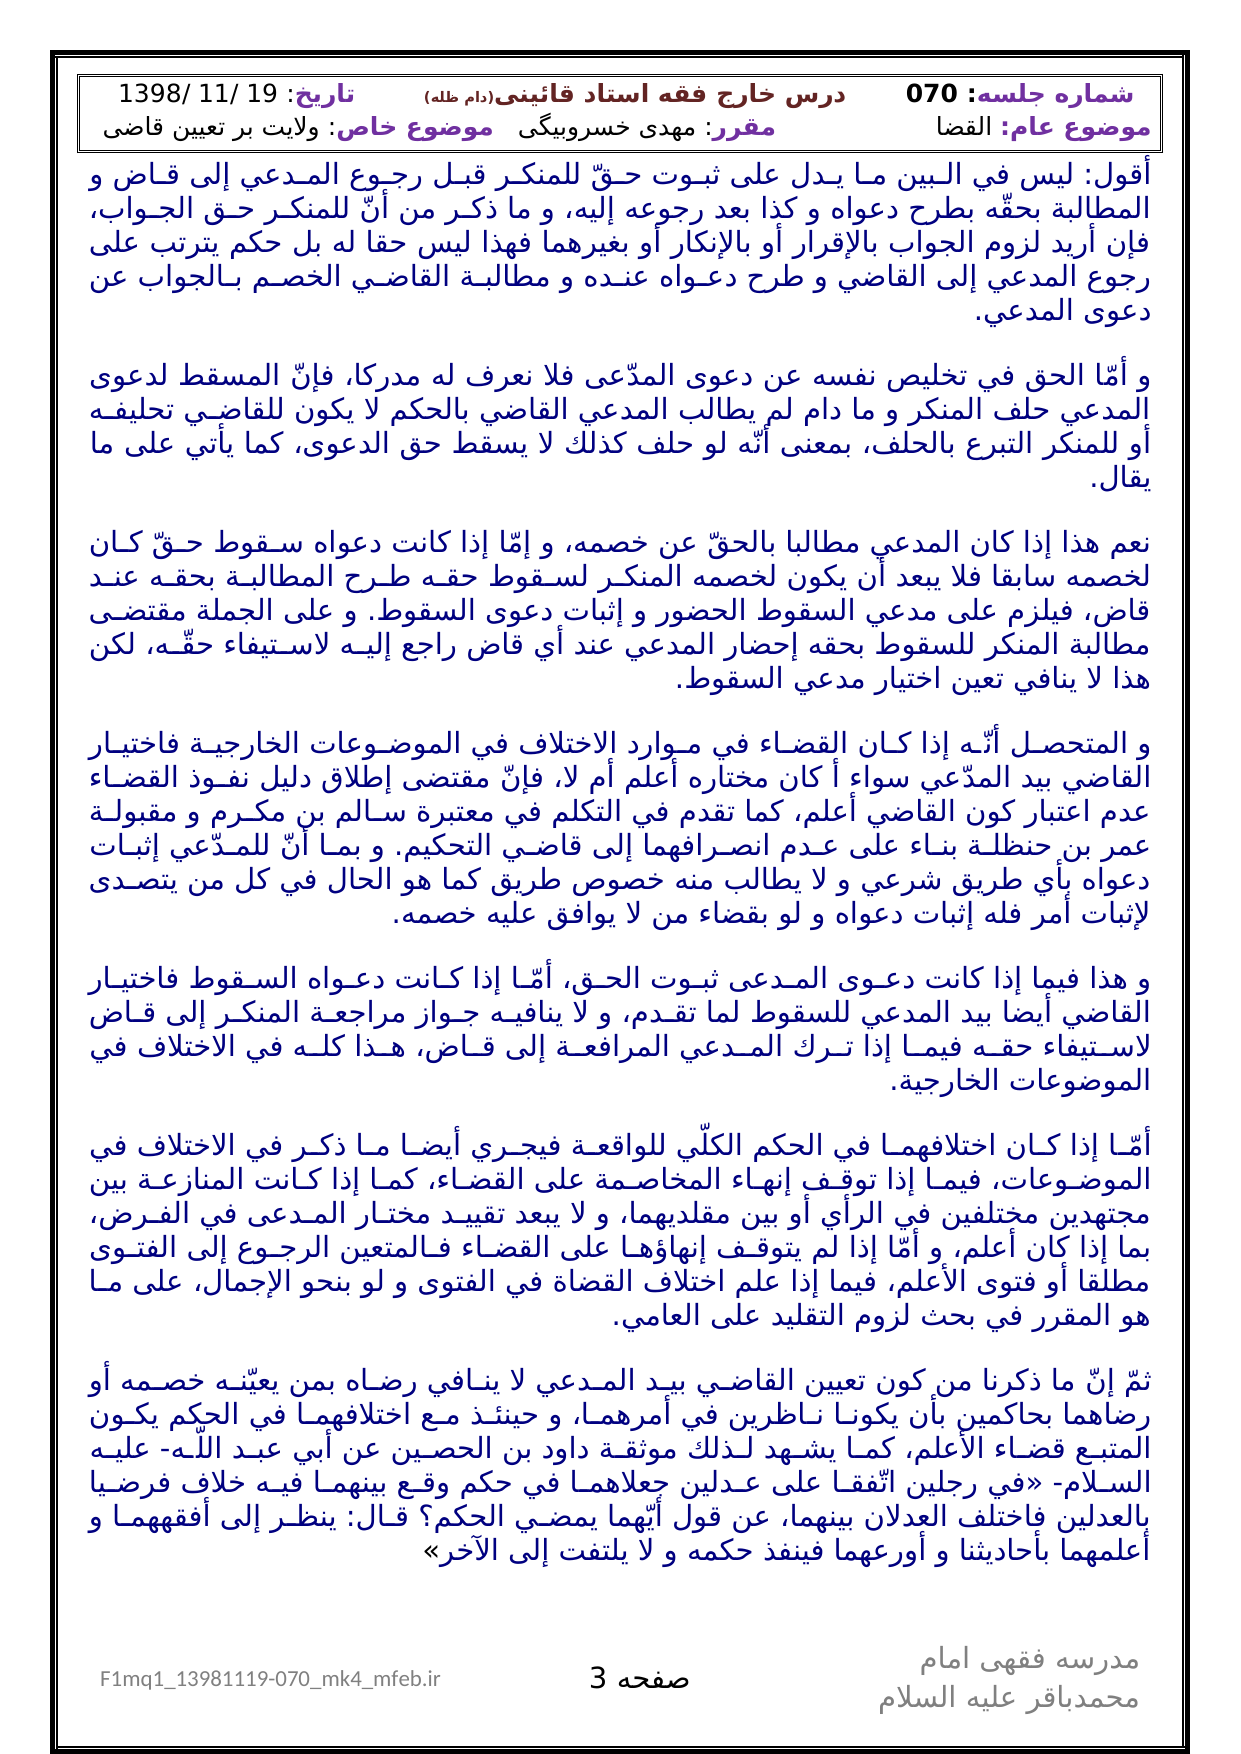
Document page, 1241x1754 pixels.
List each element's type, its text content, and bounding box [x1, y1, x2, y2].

text أمّا إذا كان اختلافهما في الحكم الكلّي للواقعة فيجري أيضا ما ذكر في الاختلاف في الموضوعات، فيما إذا توقف إنهاء المخاصمة على القضاء، كما إذا كانت المنازعة بين مجتهدين مختلفين في الرأي أو بين مقلديهما، و لا يبعد تقييد مختار المدعى في الفرض، بما إذا كان أعلم، و أمّا إذا لم يتوقف إنهاؤها على القضاء‌ فالمتعين الرجوع إلى الفتوى مطلقا أو فتوى الأعلم، فيما إذا علم اختلاف القضاة في الفتوى و لو بنحو الإجمال، على ما هو المقرر في بحث لزوم التقليد على العامي. [89, 1128, 1152, 1332]
text ثمّ إنّ ما ذكرنا من كون تعيين القاضي بيد المدعي لا ينافي رضاه بمن يعيّنه خصمه أو رضاهما بحاكمين بأن يكونا ناظرين في أمرهما، و حينئذ مع اختلافهما في الحكم يكون المتبع قضاء الأعلم، كما يشهد لذلك موثقة داود بن الحصين عن أبي عبد اللّه- عليه السلام- «في رجلين اتّفقا على عدلين جعلاهما في حكم وقع بينهما فيه خلاف فرضيا بالعدلين فاختلف العدلان بينهما، عن قول أيّهما يمضي الحكم؟ قال: ينظر إلى أفقههما و أعلمهما بأحاديثنا و أورعهما فينفذ حكمه و لا يلتفت إلى الآخر» [89, 1363, 1152, 1567]
text أقول: ليس في البين ما يدل على ثبوت حقّ للمنكر قبل رجوع المدعي إلى قاض و المطالبة بحقّه بطرح دعواه و كذا بعد رجوعه إليه، و ما ذكر من أنّ للمنكر حق الجواب، فإن أريد لزوم الجواب بالإقرار أو بالإنكار أو بغيرهما فهذا ليس حقا له بل حكم يترتب على رجوع المدعي إلى القاضي و طرح دعواه عنده و مطالبة القاضي الخصم بالجواب عن دعوى المدعي. [89, 157, 1152, 327]
text نعم هذا إذا كان المدعي مطالبا بالحقّ عن خصمه، و إمّا إذا كانت‌ دعواه سقوط حقّ كان لخصمه سابقا فلا يبعد أن يكون لخصمه المنكر لسقوط حقه طرح المطالبة بحقه عند قاض، فيلزم على مدعي السقوط الحضور و إثبات دعوى السقوط. و على الجملة مقتضى مطالبة المنكر للسقوط بحقه إحضار المدعي عند أي قاض راجع إليه لاستيفاء حقّه، لكن هذا لا ينافي تعين اختيار مدعي السقوط. [89, 525, 1152, 695]
text و أمّا الحق في تخليص نفسه عن دعوى المدّعى فلا نعرف له مدركا، فإنّ المسقط لدعوى المدعي حلف المنكر و ما دام لم يطالب المدعي القاضي بالحكم لا يكون للقاضي تحليفه أو للمنكر التبرع بالحلف، بمعنى أنّه لو حلف كذلك لا يسقط حق الدعوى، كما يأتي على ما يقال. [89, 358, 1152, 494]
text و هذا فيما إذا كانت دعوى المدعى ثبوت الحق، أمّا إذا كانت دعواه السقوط فاختيار القاضي أيضا بيد المدعي للسقوط لما تقدم، و لا ينافيه جواز مراجعة المنكر إلى قاض لاستيفاء حقه فيما إذا ترك المدعي المرافعة إلى قاض، هذا كله في الاختلاف في الموضوعات الخارجية. [89, 961, 1152, 1097]
text و المتحصل أنّه إذا كان القضاء في موارد الاختلاف في الموضوعات الخارجية فاختيار القاضي بيد المدّعي سواء أ كان مختاره أعلم أم لا، فإنّ مقتضى إطلاق دليل نفوذ القضاء عدم اعتبار كون القاضي أعلم، كما تقدم في التكلم في معتبرة سالم بن مكرم و مقبولة عمر بن حنظلة بناء على عدم انصرافهما إلى قاضي التحكيم. و بما أنّ للمدّعي إثبات دعواه بأي طريق شرعي و لا يطالب منه خصوص طريق كما هو الحال في كل من يتصدى لإثبات أمر فله إثبات دعواه و لو بقضاء من لا يوافق عليه خصمه. [89, 726, 1152, 930]
